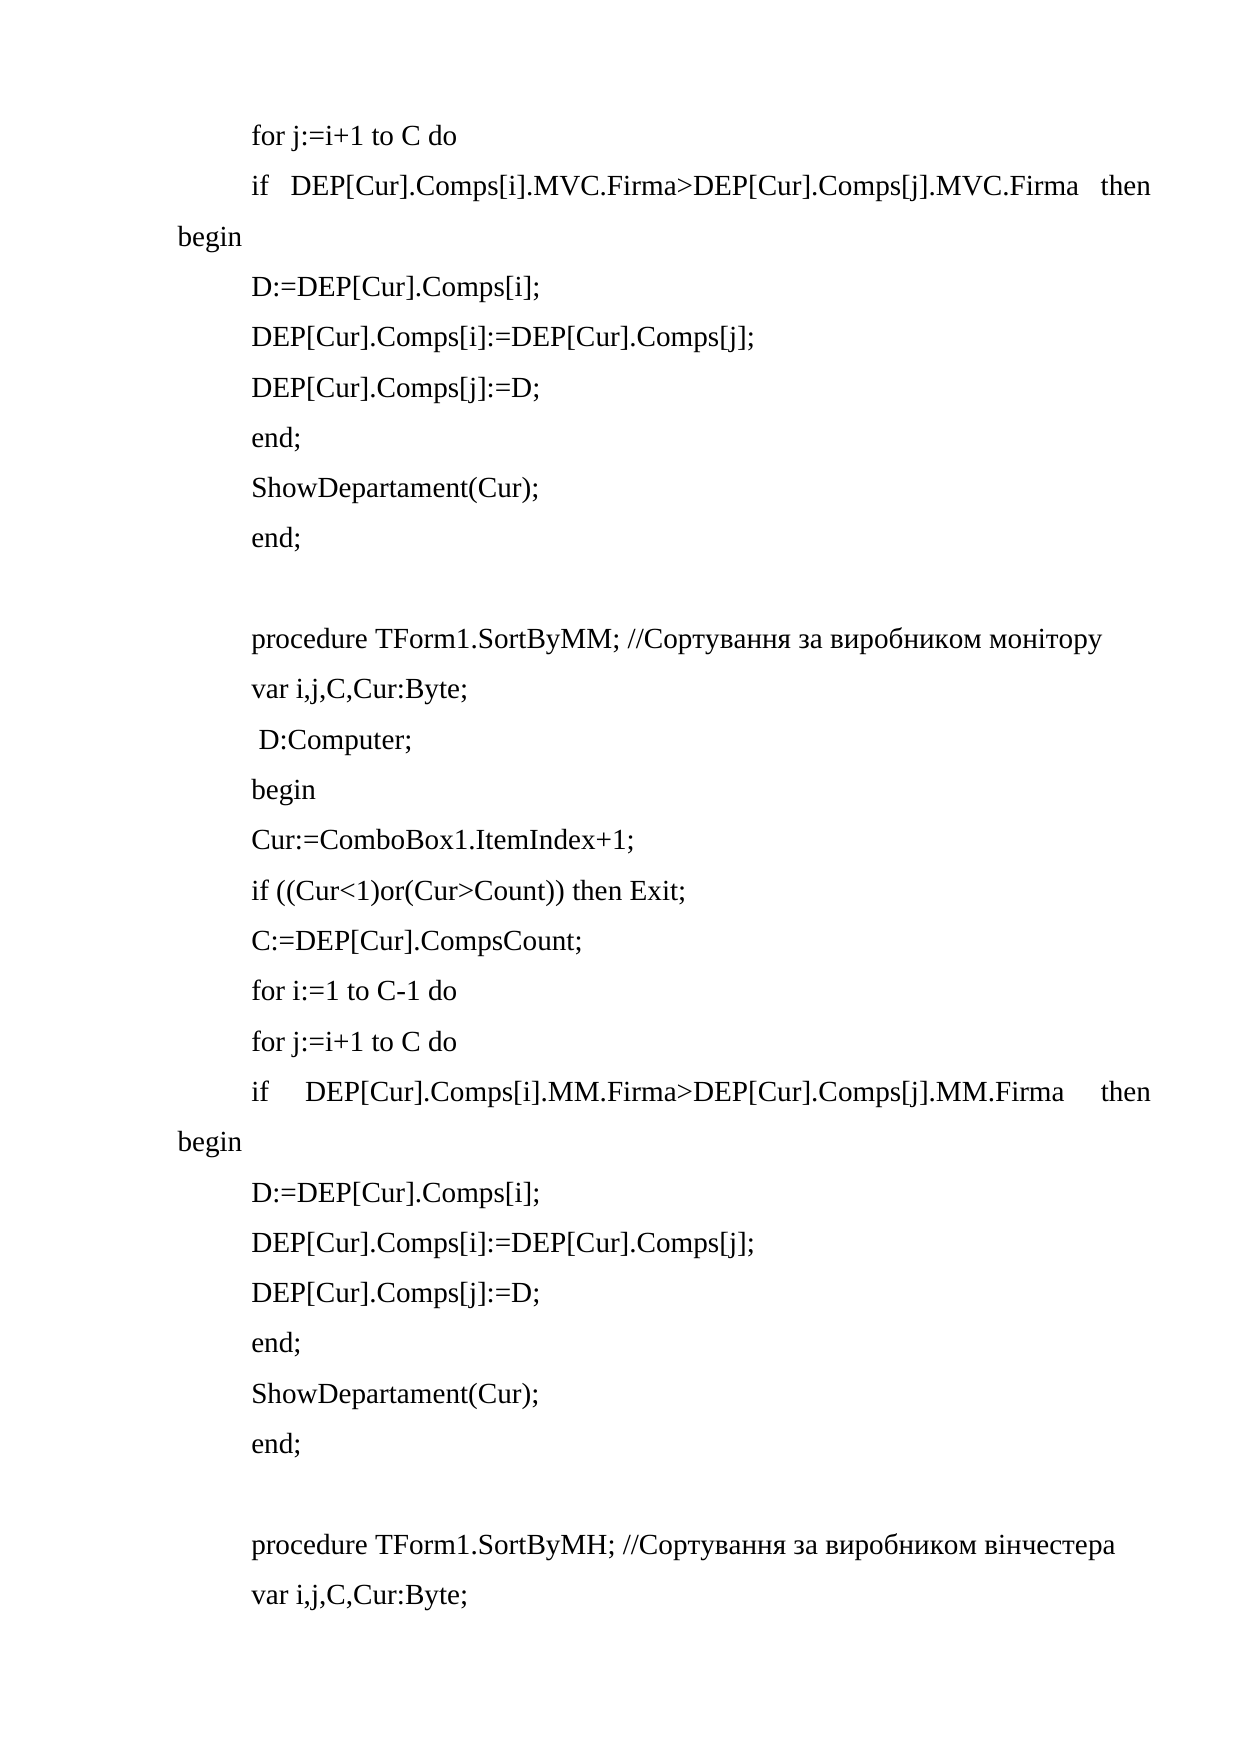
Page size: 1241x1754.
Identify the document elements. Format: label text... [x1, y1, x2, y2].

text if DEP[Cur].Comps[i].MVC.Firma>DEP[Cur].Comps[j].MVC.Firma then begin [177, 168, 1152, 252]
text for i:=1 to C-1 do [177, 973, 1152, 1007]
text Cur:=ComboBox1.ItemIndex+1; [177, 822, 1152, 856]
text for j:=i+1 to C do [177, 1024, 1152, 1057]
text ShowDepartament(Cur); [177, 470, 1152, 504]
text procedure TForm1.SortByMM; //Сортування за виробником монітору [177, 621, 1152, 655]
text end; [177, 420, 1152, 453]
text if ((Cur<1)or(Cur>Count)) then Exit; [177, 873, 1152, 906]
text var i,j,C,Cur:Byte; [177, 672, 1152, 705]
text begin [177, 772, 1152, 806]
text ShowDepartament(Cur); [177, 1376, 1152, 1409]
text D:=DEP[Cur].Comps[i]; [177, 269, 1152, 303]
text DEP[Cur].Comps[i]:=DEP[Cur].Comps[j]; [177, 1225, 1152, 1258]
text end; [177, 1426, 1152, 1460]
text var i,j,C,Cur:Byte; [177, 1577, 1152, 1611]
text C:=DEP[Cur].CompsCount; [177, 923, 1152, 957]
text end; [177, 521, 1152, 554]
text DEP[Cur].Comps[i]:=DEP[Cur].Comps[j]; [177, 319, 1152, 353]
text procedure TForm1.SortByMH; //Сортування за виробником вінчестера [177, 1527, 1152, 1560]
text DEP[Cur].Comps[j]:=D; [177, 1275, 1152, 1309]
text D:Computer; [177, 722, 1152, 755]
text for j:=i+1 to C do [177, 118, 1152, 152]
text DEP[Cur].Comps[j]:=D; [177, 370, 1152, 403]
text D:=DEP[Cur].Comps[i]; [177, 1175, 1152, 1208]
text if DEP[Cur].Comps[i].MM.Firma>DEP[Cur].Comps[j].MM.Firma then begin [177, 1074, 1152, 1158]
text end; [177, 1326, 1152, 1359]
